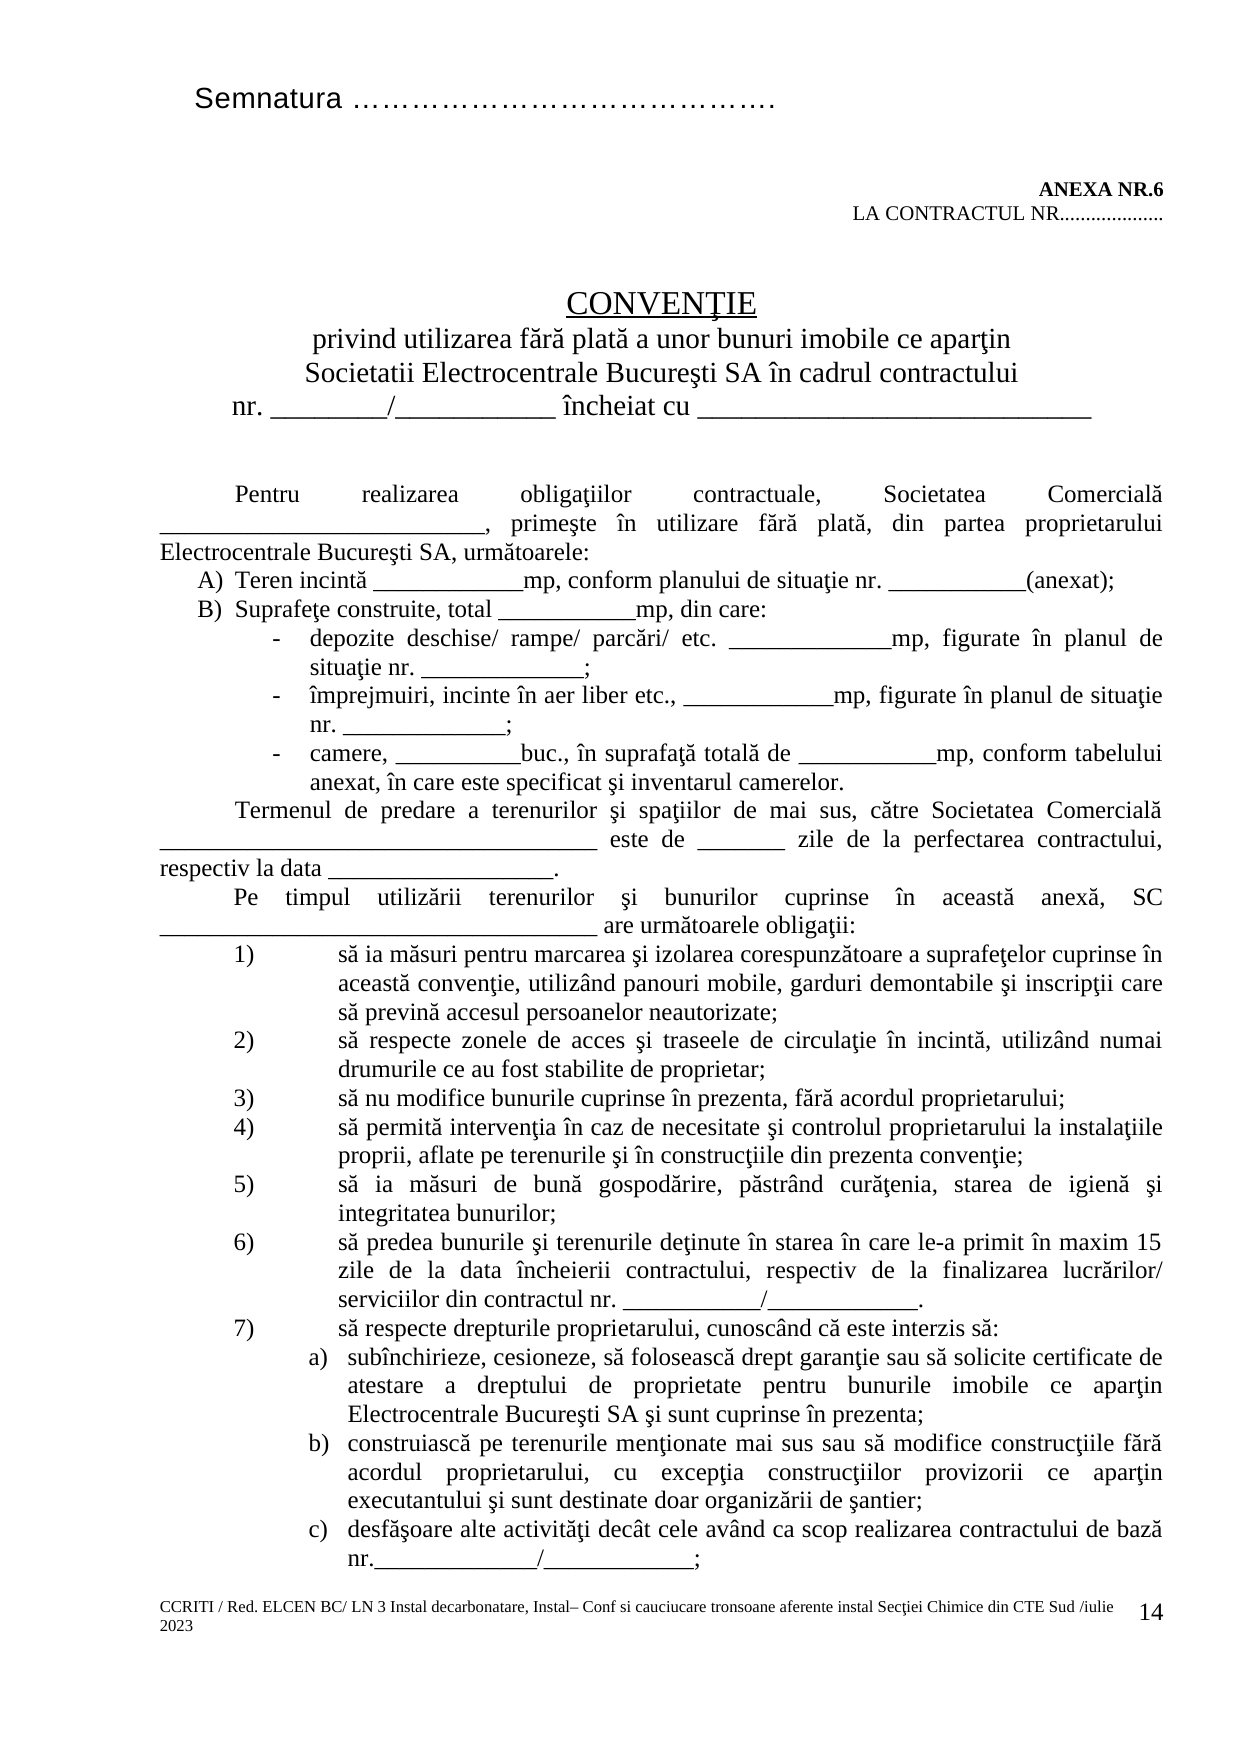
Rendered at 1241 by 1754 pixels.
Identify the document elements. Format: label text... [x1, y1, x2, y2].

list depozite deschise/ rampe/ parcări/ etc. _____________mp, figurate în planul de situaţie nr. _____________; [272, 623, 1163, 681]
list Teren incintă ____________mp, conform planului de situaţie nr. ___________(anexat); [197, 566, 1163, 594]
text LA CONTRACTUL NR.................... [159, 201, 1163, 225]
list să nu modifice bunurile cuprinse în prezenta, fără acordul proprietarului; [233, 1083, 1163, 1112]
text privind utilizarea fără plată a unor bunuri imobile ce aparţin [159, 321, 1163, 355]
list să ia măsuri pentru marcarea şi izolarea corespunzătoare a suprafeţelor cuprinse în această convenţie, utilizând panouri mobile, garduri demontabile şi inscripţii care să prevină accesul persoanelor neautorizate; [233, 939, 1163, 1026]
list Suprafeţe construite, total ___________mp, din care: [197, 594, 1163, 623]
list să respecte drepturile proprietarului, cunoscând că este interzis să: [233, 1313, 1163, 1342]
text Societatii Electrocentrale Bucureşti SA în cadrul contractului [159, 355, 1163, 388]
text ANEXA NR.6 [159, 177, 1163, 201]
text nr. ________/___________ încheiat cu ___________________________ [159, 388, 1163, 422]
list camere, __________buc., în suprafaţă totală de ___________mp, conform tabelului anexat, în care este specificat şi inventarul camerelor. [272, 738, 1163, 796]
text Pe timpul utilizării terenurilor şi bunurilor cuprinse în această anexă, SC ___________________________________ are următoarele obligaţii: [159, 882, 1163, 939]
list să respecte zonele de acces şi traseele de circulaţie în incintă, utilizând numai drumurile ce au fost stabilite de proprietar; [233, 1026, 1163, 1083]
list să ia măsuri de bună gospodărire, păstrând curăţenia, starea de igienă şi integritatea bunurilor; [233, 1169, 1163, 1227]
list subînchirieze, cesioneze, să folosească drept garanţie sau să solicite certificate de atestare a dreptului de proprietate pentru bunurile imobile ce aparţin Electrocentrale Bucureşti SA şi sunt cuprinse în prezenta; [308, 1342, 1163, 1428]
list să predea bunurile şi terenurile deţinute în starea în care le-a primit în maxim 15 zile de la data încheierii contractului, respectiv de la finalizarea lucrărilor/ serviciilor din contractul nr. ___________/____________. [233, 1227, 1163, 1313]
text Pentru realizarea obligaţiilor contractuale, Societatea Comercială __________________________, primeşte în utilizare fără plată, din partea proprietarului Electrocentrale Bucureşti SA, următoarele: [159, 479, 1163, 566]
text Termenul de predare a terenurilor şi spaţiilor de mai sus, către Societatea Comercială ___________________________________ este de _______ zile de la perfectarea contractului, respectiv la data __________________. [159, 796, 1163, 882]
list împrejmuiri, incinte în aer liber etc., ____________mp, figurate în planul de situaţie nr. _____________; [272, 681, 1163, 738]
text CONVENŢIE [159, 283, 1163, 321]
list desfăşoare alte activităţi decât cele având ca scop realizarea contractului de bază nr._____________/____________; [308, 1514, 1163, 1572]
list să permită intervenţia în caz de necesitate şi controlul proprietarului la instalaţiile proprii, aflate pe terenurile şi în construcţiile din prezenta convenţie; [233, 1112, 1163, 1169]
text Semnatura ……………………………………. [159, 81, 1163, 114]
list construiască pe terenurile menţionate mai sus sau să modifice construcţiile fără acordul proprietarului, cu excepţia construcţiilor provizorii ce aparţin executantului şi sunt destinate doar organizării de şantier; [308, 1428, 1163, 1514]
